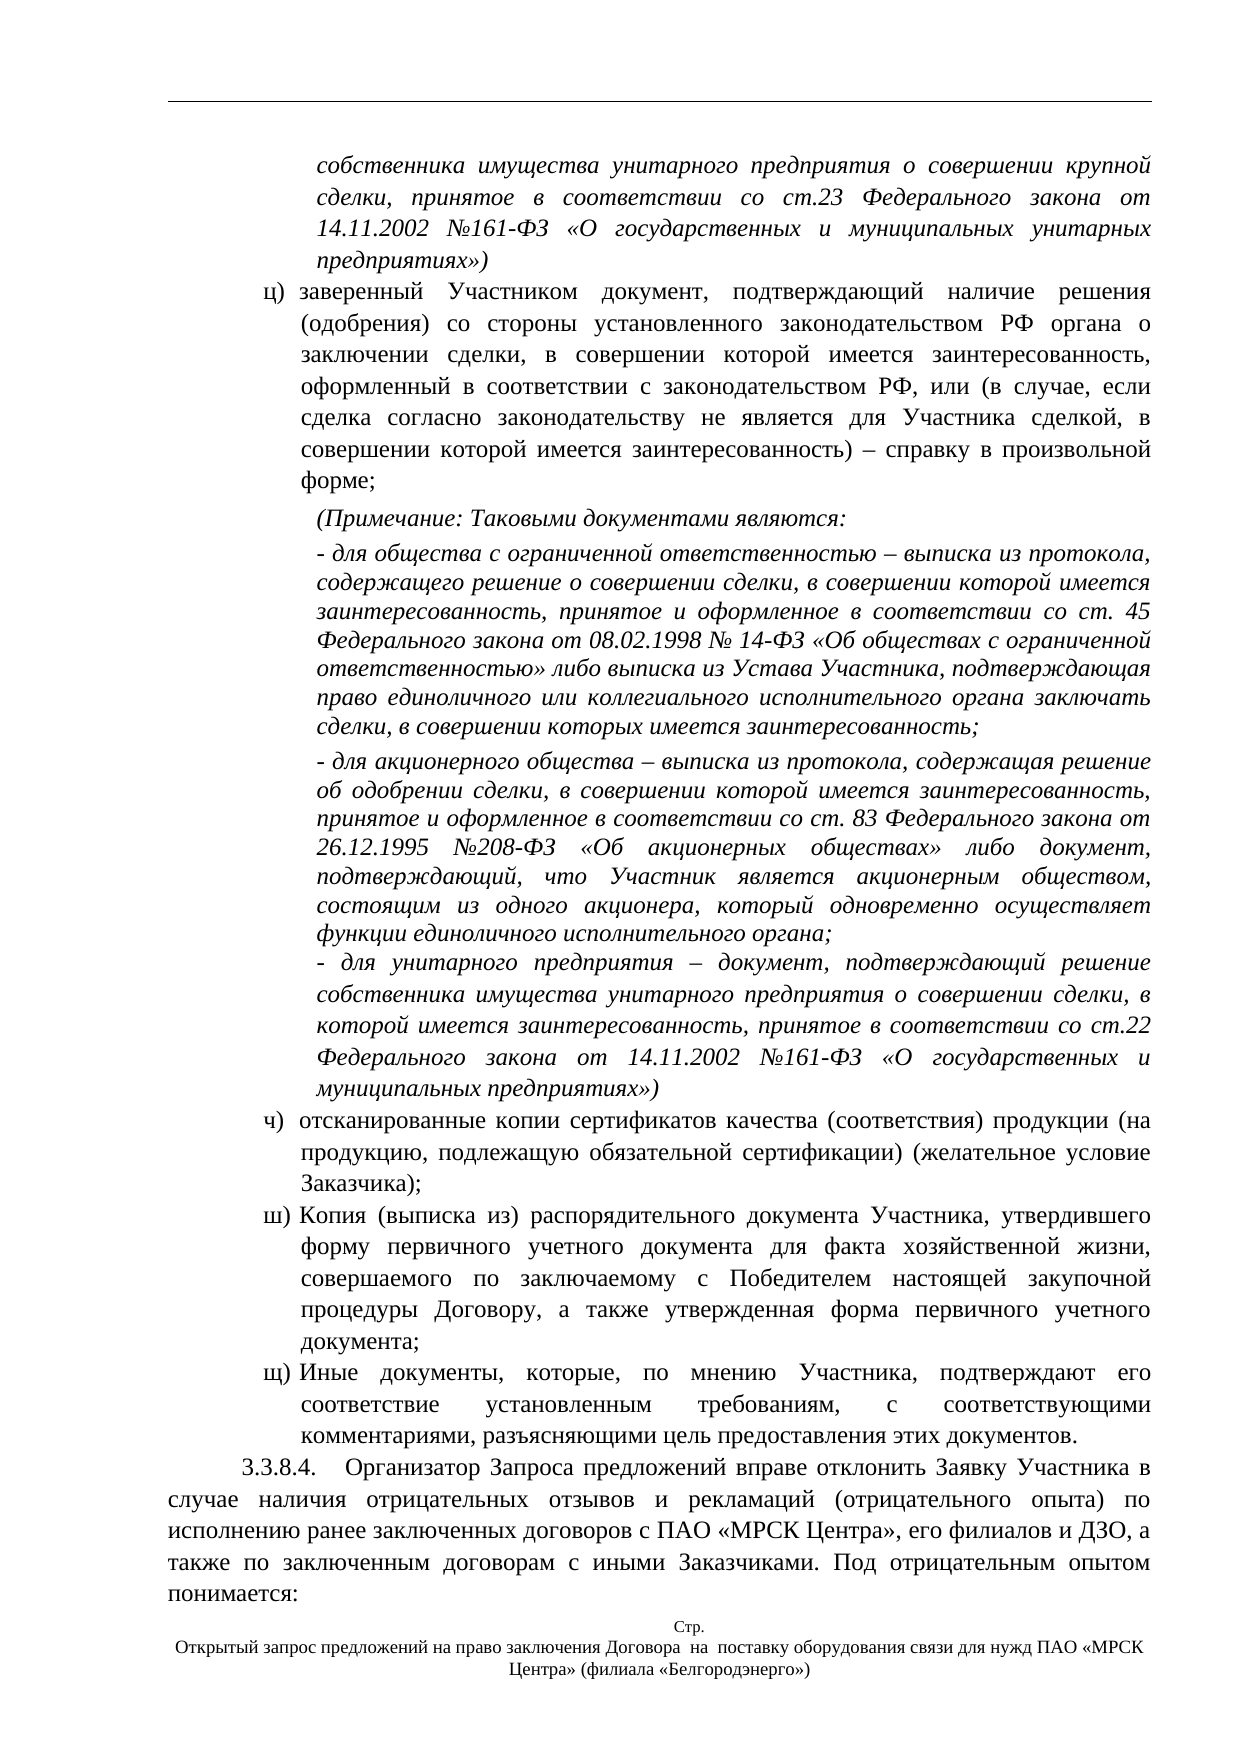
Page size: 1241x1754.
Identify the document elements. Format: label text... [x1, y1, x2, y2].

list Копия (выписка из) распорядительного документа Участника, утвердившего форму первичного учетного документа для факта хозяйственной жизни, совершаемого по заключаемому с Победителем настоящей закупочной процедуры Договору, а также утвержденная форма первичного учетного документа; [263, 1200, 1152, 1355]
list - для акционерного общества – выписка из протокола, содержащая решение об одобрении сделки, в совершении которой имеется заинтересованность, принятое и оформленное в соответствии со ст. 83 Федерального закона от 26.12.1995 №208-ФЗ «Об акционерных обществах» либо документ, подтверждающий, что Участник является акционерным обществом, состоящим из одного акционера, который одновременно осуществляет функции единоличного исполнительного органа; [316, 746, 1152, 947]
list - для унитарного предприятия – документ, подтверждающий решение собственника имущества унитарного предприятия о совершении сделки, в которой имеется заинтересованность, принятое в соответствии со ст.22 Федерального закона от 14.11.2002 №161-ФЗ «О государственных и муниципальных предприятиях») [316, 947, 1152, 1102]
list Иные документы, которые, по мнению Участника, подтверждают его соответствие установленным требованиям, с соответствующими комментариями, разъясняющими цель предоставления этих документов. [263, 1357, 1152, 1449]
list отсканированные копии сертификатов качества (соответствия) продукции (на продукцию, подлежащую обязательной сертификации) (желательное условие Заказчика); [263, 1105, 1152, 1197]
list - для общества с ограниченной ответственностью – выписка из протокола, содержащего решение о совершении сделки, в совершении которой имеется заинтересованность, принятое и оформленное в соответствии со ст. 45 Федерального закона от 08.02.1998 № 14-ФЗ «Об обществах с ограниченной ответственностью» либо выписка из Устава Участника, подтверждающая право единоличного или коллегиального исполнительного органа заключать сделки, в совершении которых имеется заинтересованность; [316, 538, 1152, 740]
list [316, 150, 1152, 273]
list заверенный Участником документ, подтверждающий наличие решения (одобрения) со стороны установленного законодательством РФ органа о заключении сделки, в совершении которой имеется заинтересованность, оформленный в соответствии с законодательством РФ, или (в случае, если сделка согласно законодательству не является для Участника сделкой, в совершении которой имеется заинтересованность) – справку в произвольной форме; [263, 276, 1152, 494]
list Организатор Запроса предложений вправе отклонить Заявку Участника в случае наличия отрицательных отзывов и рекламаций (отрицательного опыта) по исполнению ранее заключенных договоров с ПАО «МРСК Центра», его филиалов и ДЗО, а также по заключенным договорам с иными Заказчиками. Под отрицательным опытом понимается: [168, 1452, 1152, 1607]
list (Примечание: Таковыми документами являются: [316, 503, 1152, 532]
